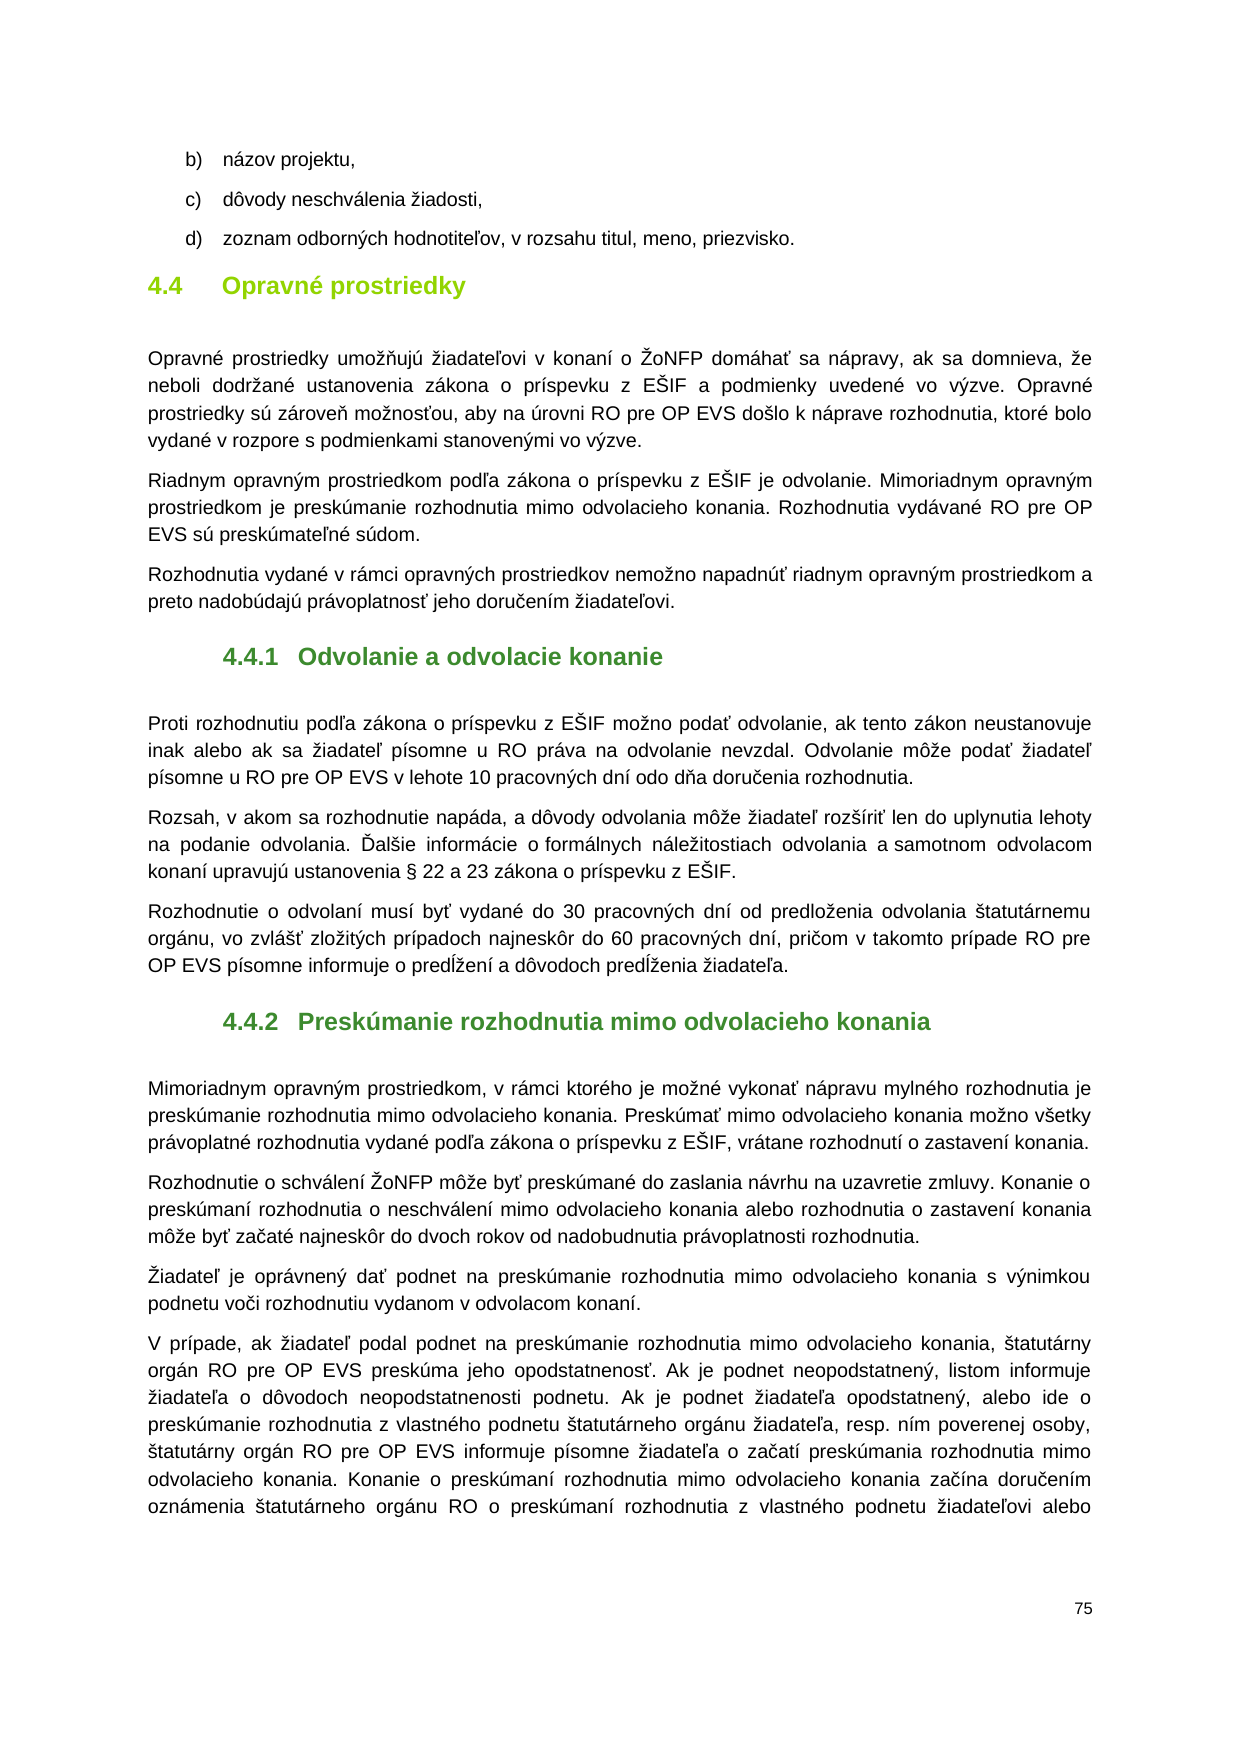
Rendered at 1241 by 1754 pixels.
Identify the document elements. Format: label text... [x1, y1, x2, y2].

subtitle 4.4 Opravné prostriedky [148, 271, 1092, 300]
list Opravné prostriedky umožňujú žiadateľovi v konaní o ŽoNFP domáhať sa nápravy, ak sa domnieva, že neboli dodržané ustanovenia zákona o príspevku z EŠIF a podmienky uvedené vo výzve. Opravné prostriedky sú zároveň možnosťou, aby na úrovni RO pre OP EVS došlo k náprave rozhodnutia, ktoré bolo vydané v rozpore s podmienkami stanovenými vo výzve. [148, 347, 1094, 451]
list dôvody neschválenia žiadosti, [185, 187, 1094, 210]
list zoznam odborných hodnotiteľov, v rozsahu titul, meno, priezvisko. [185, 227, 1094, 250]
subtitle 4.4.2 Preskúmanie rozhodnutia mimo odvolacieho konania [223, 1007, 1092, 1035]
text Proti rozhodnutiu podľa zákona o príspevku z EŠIF možno podať odvolanie, ak tento zákon neustanovuje inak alebo ak sa žiadateľ písomne u RO práva na odvolanie nevzdal. Odvolanie môže podať žiadateľ písomne u RO pre OP EVS v lehote 10 pracovných dní odo dňa doručenia rozhodnutia. [148, 712, 1092, 789]
subtitle 4.4.1 Odvolanie a odvolacie konanie [223, 642, 1092, 671]
list Riadnym opravným prostriedkom podľa zákona o príspevku z EŠIF je odvolanie. Mimoriadnym opravným prostriedkom je preskúmanie rozhodnutia mimo odvolacieho konania. Rozhodnutia vydávané RO pre OP EVS sú preskúmateľné súdom. [148, 468, 1094, 546]
text Rozhodnutie o schválení ŽoNFP môže byť preskúmané do zaslania návrhu na uzavretie zmluvy. Konanie o preskúmaní rozhodnutia o neschválení mimo odvolacieho konania alebo rozhodnutia o zastavení konania môže byť začaté najneskôr do dvoch rokov od nadobudnutia právoplatnosti rozhodnutia. [148, 1171, 1092, 1248]
text Žiadateľ je oprávnený dať podnet na preskúmanie rozhodnutia mimo odvolacieho konania s výnimkou podnetu voči rozhodnutiu vydanom v odvolacom konaní. [148, 1265, 1092, 1314]
text Rozsah, v akom sa rozhodnutie napáda, a dôvody odvolania môže žiadateľ rozšíriť len do uplynutia lehoty na podanie odvolania. Ďalšie informácie o formálnych náležitostiach odvolania a samotnom odvolacom konaní upravujú ustanovenia § 22 a 23 zákona o príspevku z EŠIF. [148, 806, 1092, 883]
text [148, 1332, 1092, 1517]
list názov projektu, [185, 148, 1094, 170]
text Rozhodnutie o odvolaní musí byť vydané do 30 pracovných dní od predloženia odvolania štatutárnemu orgánu, vo zvlášť zložitých prípadoch najneskôr do 60 pracovných dní, pričom v takomto prípade RO pre OP EVS písomne informuje o predĺžení a dôvodoch predĺženia žiadateľa. [148, 900, 1092, 977]
list Rozhodnutia vydané v rámci opravných prostriedkov nemožno napadnúť riadnym opravným prostriedkom a preto nadobúdajú právoplatnosť jeho doručením žiadateľovi. [148, 562, 1094, 612]
text Mimoriadnym opravným prostriedkom, v rámci ktorého je možné vykonať nápravu mylného rozhodnutia je preskúmanie rozhodnutia mimo odvolacieho konania. Preskúmať mimo odvolacieho konania možno všetky právoplatné rozhodnutia vydané podľa zákona o príspevku z EŠIF, vrátane rozhodnutí o zastavení konania. [148, 1077, 1092, 1154]
